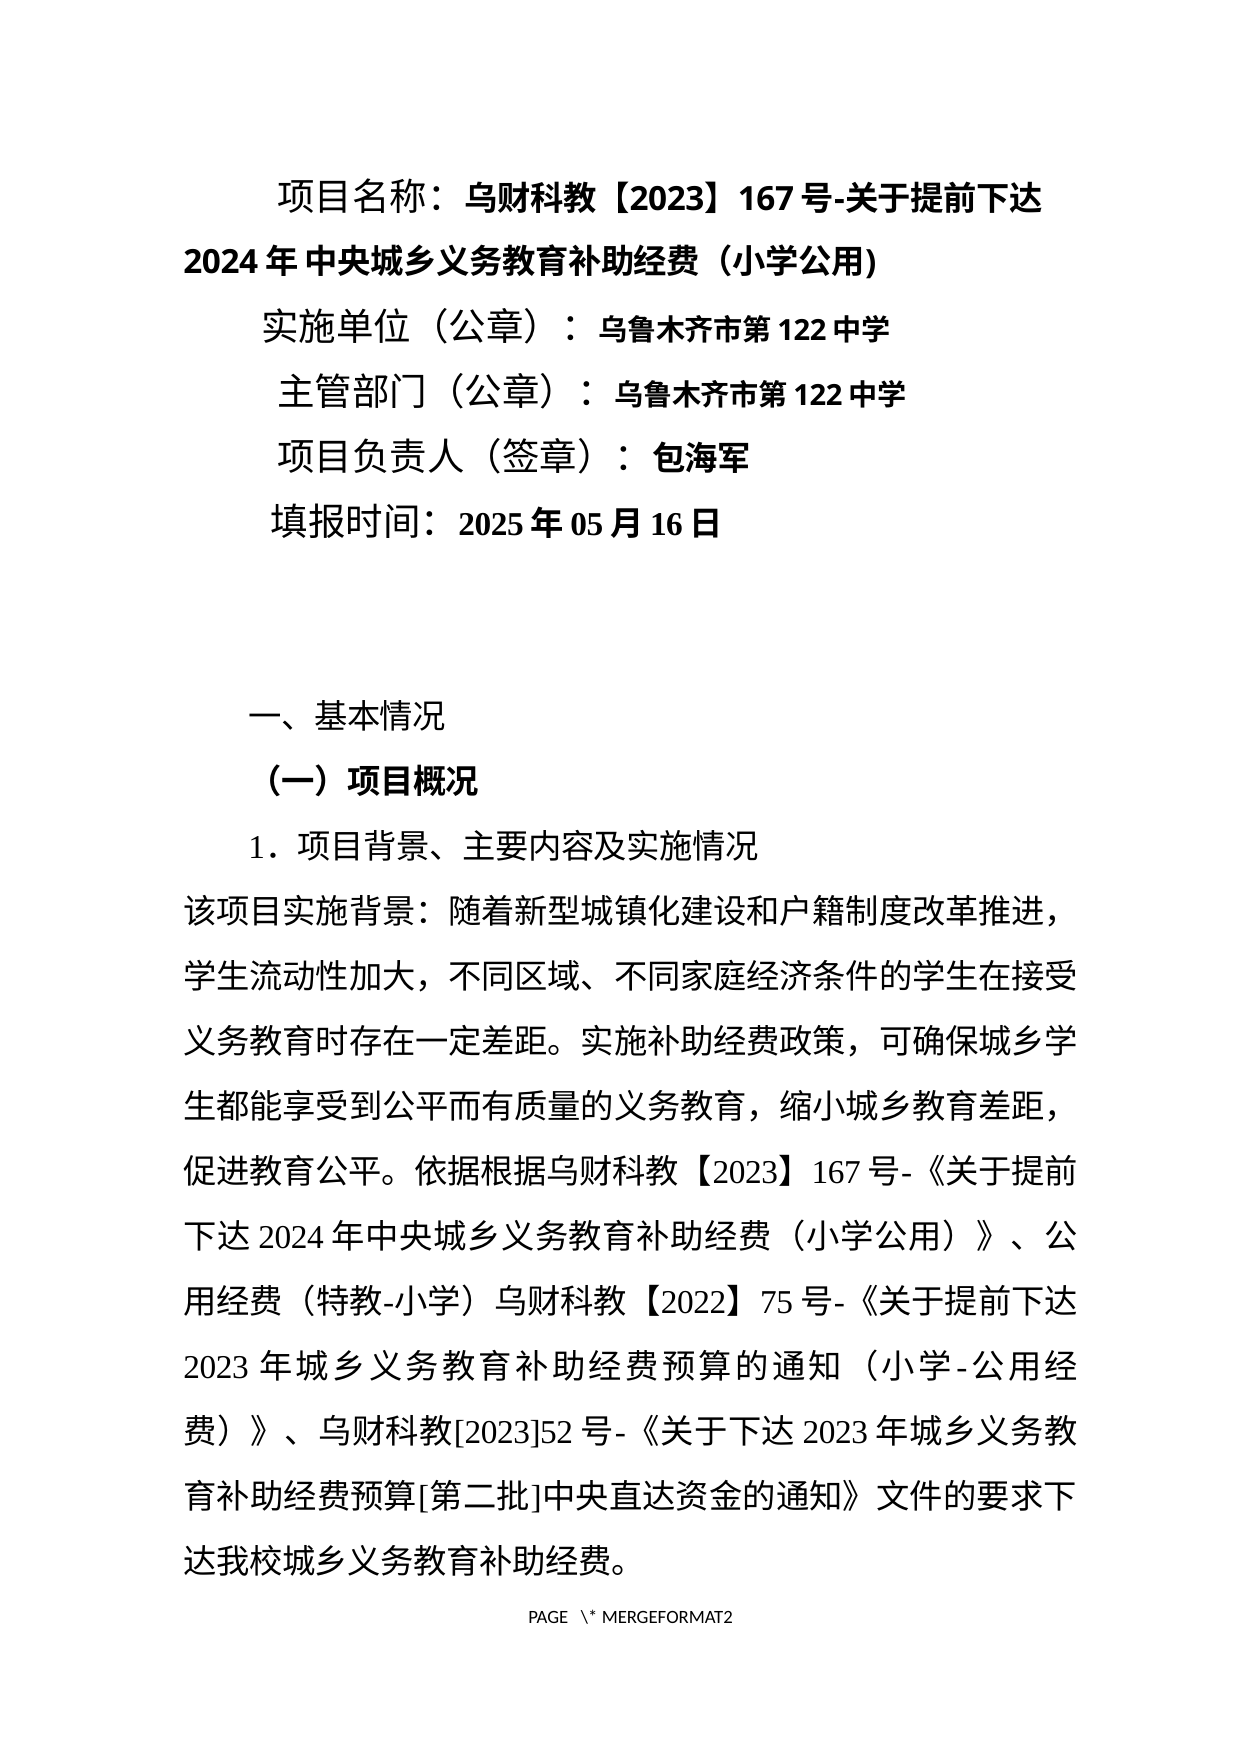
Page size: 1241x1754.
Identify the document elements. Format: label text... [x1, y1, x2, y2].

text 实施单位（公章）：乌鲁木齐市第122中学 [183, 292, 1078, 357]
text 项目名称：乌财科教【2023】167号-关于提前下达2024年 中央城乡义务教育补助经费（小学公用) [183, 162, 1078, 292]
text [183, 812, 1078, 1592]
text 主管部门（公章）：乌鲁木齐市第122中学 [183, 357, 1078, 422]
text 填报时间：2025年05月16日 [211, 487, 1078, 552]
text （一）项目概况 [183, 747, 1078, 812]
text 一、基本情况 [183, 682, 1078, 747]
text 项目负责人（签章）：包海军 [183, 422, 1078, 487]
